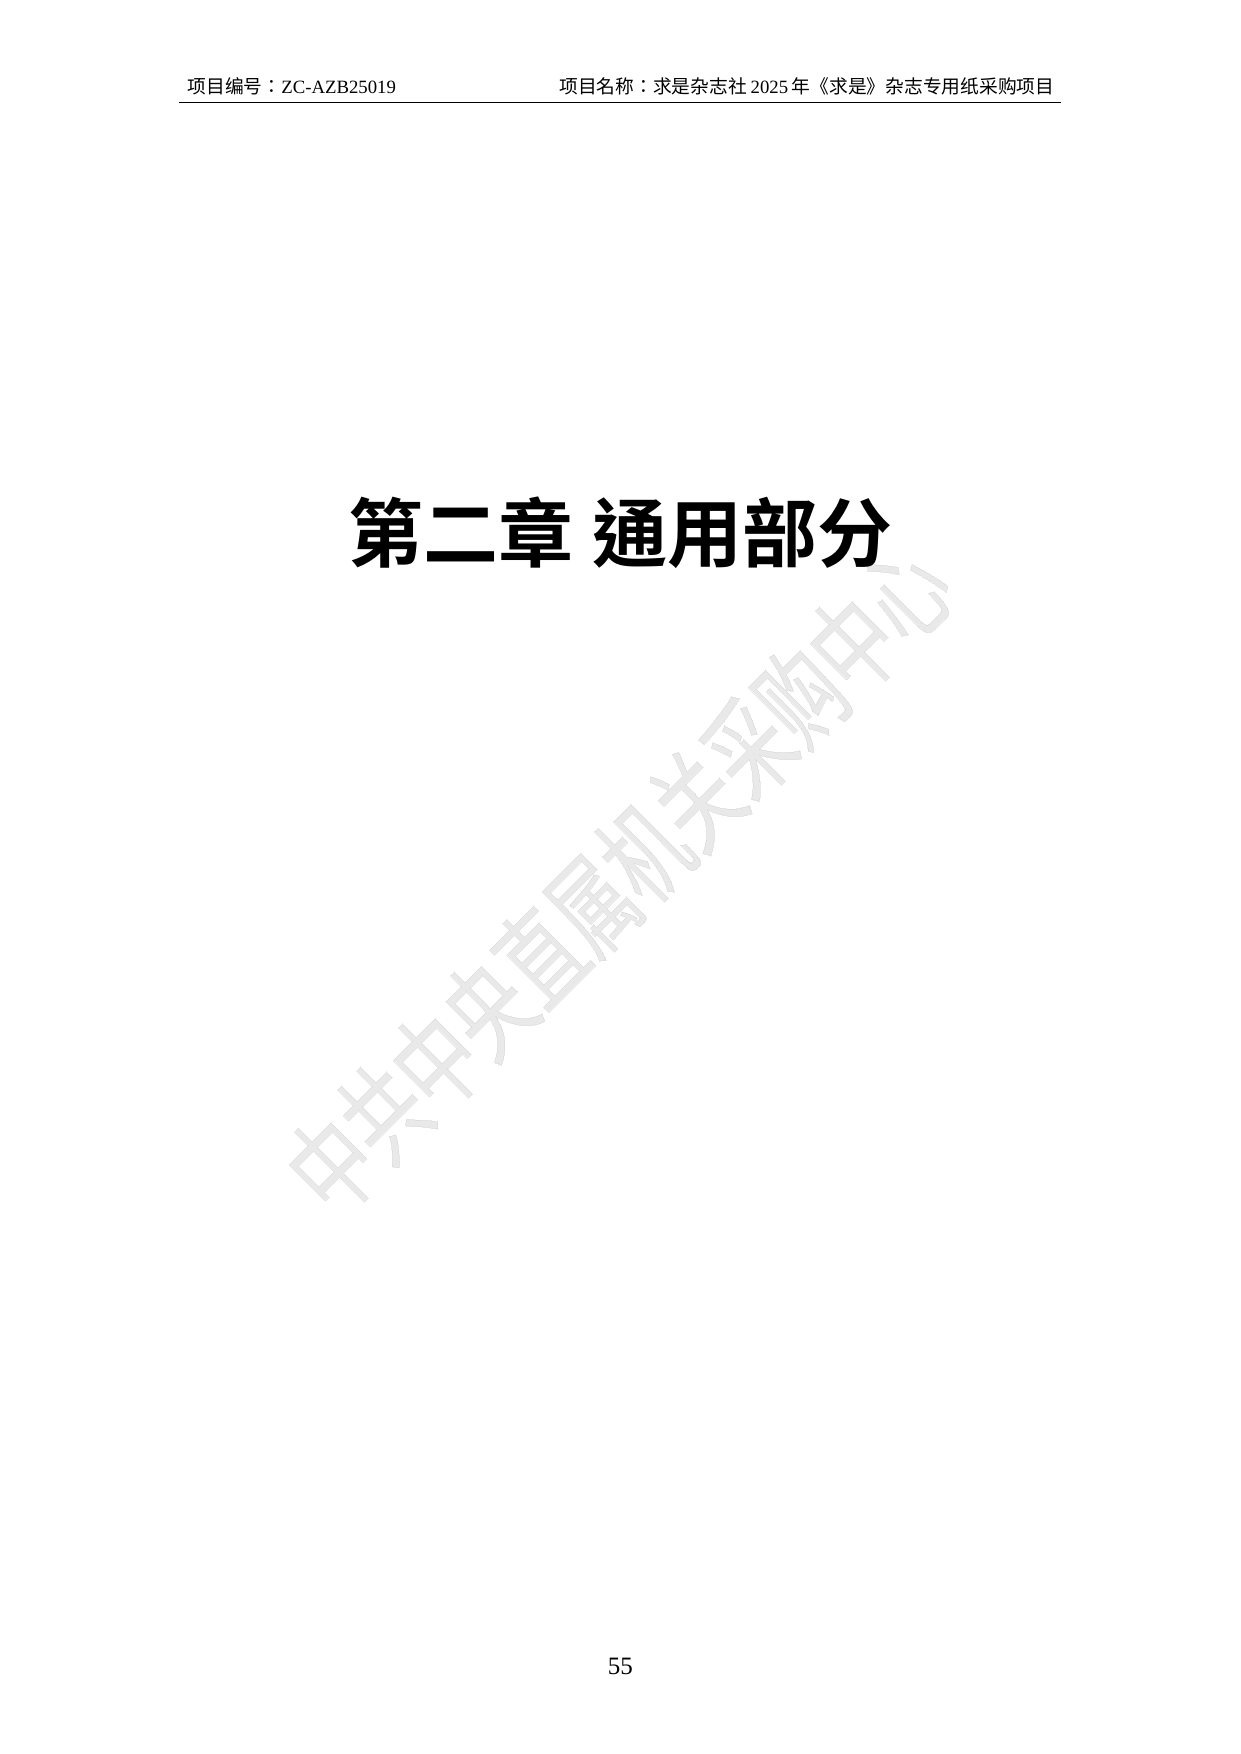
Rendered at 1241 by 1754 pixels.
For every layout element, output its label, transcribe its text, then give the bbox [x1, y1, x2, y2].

text 第二章 通用部分 [187, 482, 1053, 584]
